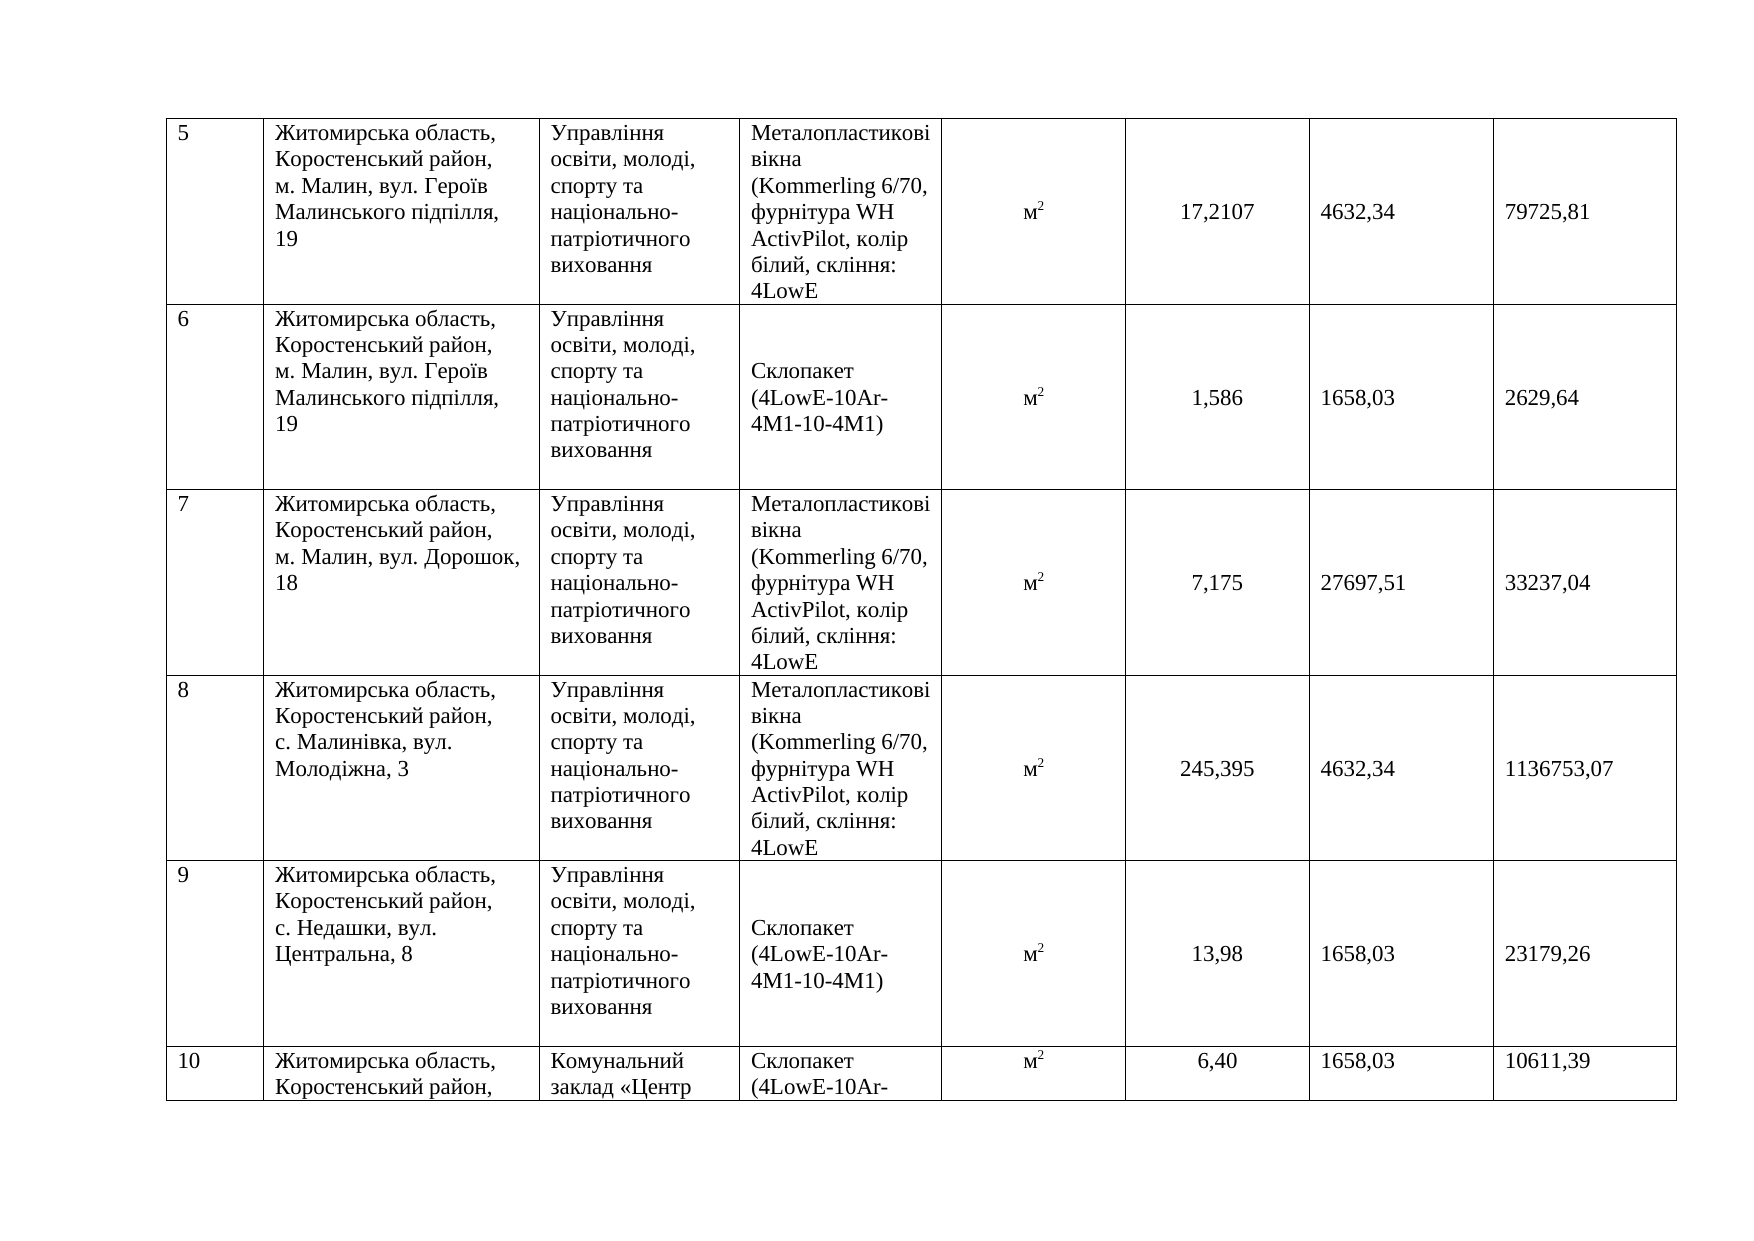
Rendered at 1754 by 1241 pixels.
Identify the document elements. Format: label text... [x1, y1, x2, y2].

table_cell Житомирська область, Коростенський район, м. Малин, вул. Героїв Малинського підпілля, 19 [264, 119, 539, 304]
table_cell м2 [942, 305, 1125, 489]
table_cell 13,98 [1126, 861, 1309, 1046]
table_cell м2 [942, 119, 1125, 304]
table_cell 4632,34 [1310, 676, 1493, 860]
table_cell 1658,03 [1310, 861, 1493, 1046]
table_cell м2 [942, 490, 1125, 675]
table_cell Управління освіти, молоді, спорту та національно-патріотичного виховання [540, 676, 739, 860]
table_cell Управління освіти, молоді, спорту та національно-патріотичного виховання [540, 305, 739, 489]
table_cell Металопластикові вікна (Kommerling 6/70, фурнітура WH ActivPilot, колір білий, скління: 4LowE [740, 119, 941, 304]
table_cell 1658,03 [1310, 1047, 1493, 1099]
table_cell м2 [942, 861, 1125, 1046]
table_cell Металопластикові вікна (Kommerling 6/70, фурнітура WH ActivPilot, колір білий, скління: 4LowE [740, 490, 941, 675]
table_cell 27697,51 [1310, 490, 1493, 675]
table_cell Управління освіти, молоді, спорту та національно-патріотичного виховання [540, 490, 739, 675]
table_cell Управління освіти, молоді, спорту та національно-патріотичного виховання [540, 861, 739, 1046]
table_cell м2 [942, 1047, 1125, 1099]
table_cell 7,175 [1126, 490, 1309, 675]
table_cell 5 [167, 119, 263, 304]
table_cell 33237,04 [1494, 490, 1676, 675]
table_cell 7 [167, 490, 263, 675]
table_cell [264, 1047, 539, 1099]
table_cell 2629,64 [1494, 305, 1676, 489]
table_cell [540, 1047, 739, 1099]
table_cell 79725,81 [1494, 119, 1676, 304]
table_cell 1,586 [1126, 305, 1309, 489]
table_cell Склопакет (4LowE-10Ar-4M1-10-4M1) [740, 305, 941, 489]
table_cell 6 [167, 305, 263, 489]
table_cell Металопластикові вікна (Kommerling 6/70, фурнітура WH ActivPilot, колір білий, скління: 4LowE [740, 676, 941, 860]
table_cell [540, 119, 739, 304]
table_cell м2 [942, 676, 1125, 860]
table_cell 23179,26 [1494, 861, 1676, 1046]
table_cell Житомирська область, Коростенський район, м. Малин, вул. Героїв Малинського підпілля, 19 [264, 305, 539, 489]
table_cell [740, 1047, 941, 1099]
table_cell 1658,03 [1310, 305, 1493, 489]
table_cell Житомирська область, Коростенський район, м. Малин, вул. Дорошок, 18 [264, 490, 539, 675]
table_cell 4632,34 [1310, 119, 1493, 304]
table_cell 10611,39 [1494, 1047, 1676, 1099]
table_cell 8 [167, 676, 263, 860]
table_cell 1136753,07 [1494, 676, 1676, 860]
table_cell 17,2107 [1126, 119, 1309, 304]
table_cell 10 [167, 1047, 263, 1099]
table_cell Житомирська область, Коростенський район, с. Недашки, вул. Центральна, 8 [264, 861, 539, 1046]
table_cell Житомирська область, Коростенський район, с. Малинівка, вул. Молодіжна, 3 [264, 676, 539, 860]
table_cell 9 [167, 861, 263, 1046]
table_cell 6,40 [1126, 1047, 1309, 1099]
table_cell 245,395 [1126, 676, 1309, 860]
table_cell Склопакет (4LowE-10Ar-4M1-10-4M1) [740, 861, 941, 1046]
